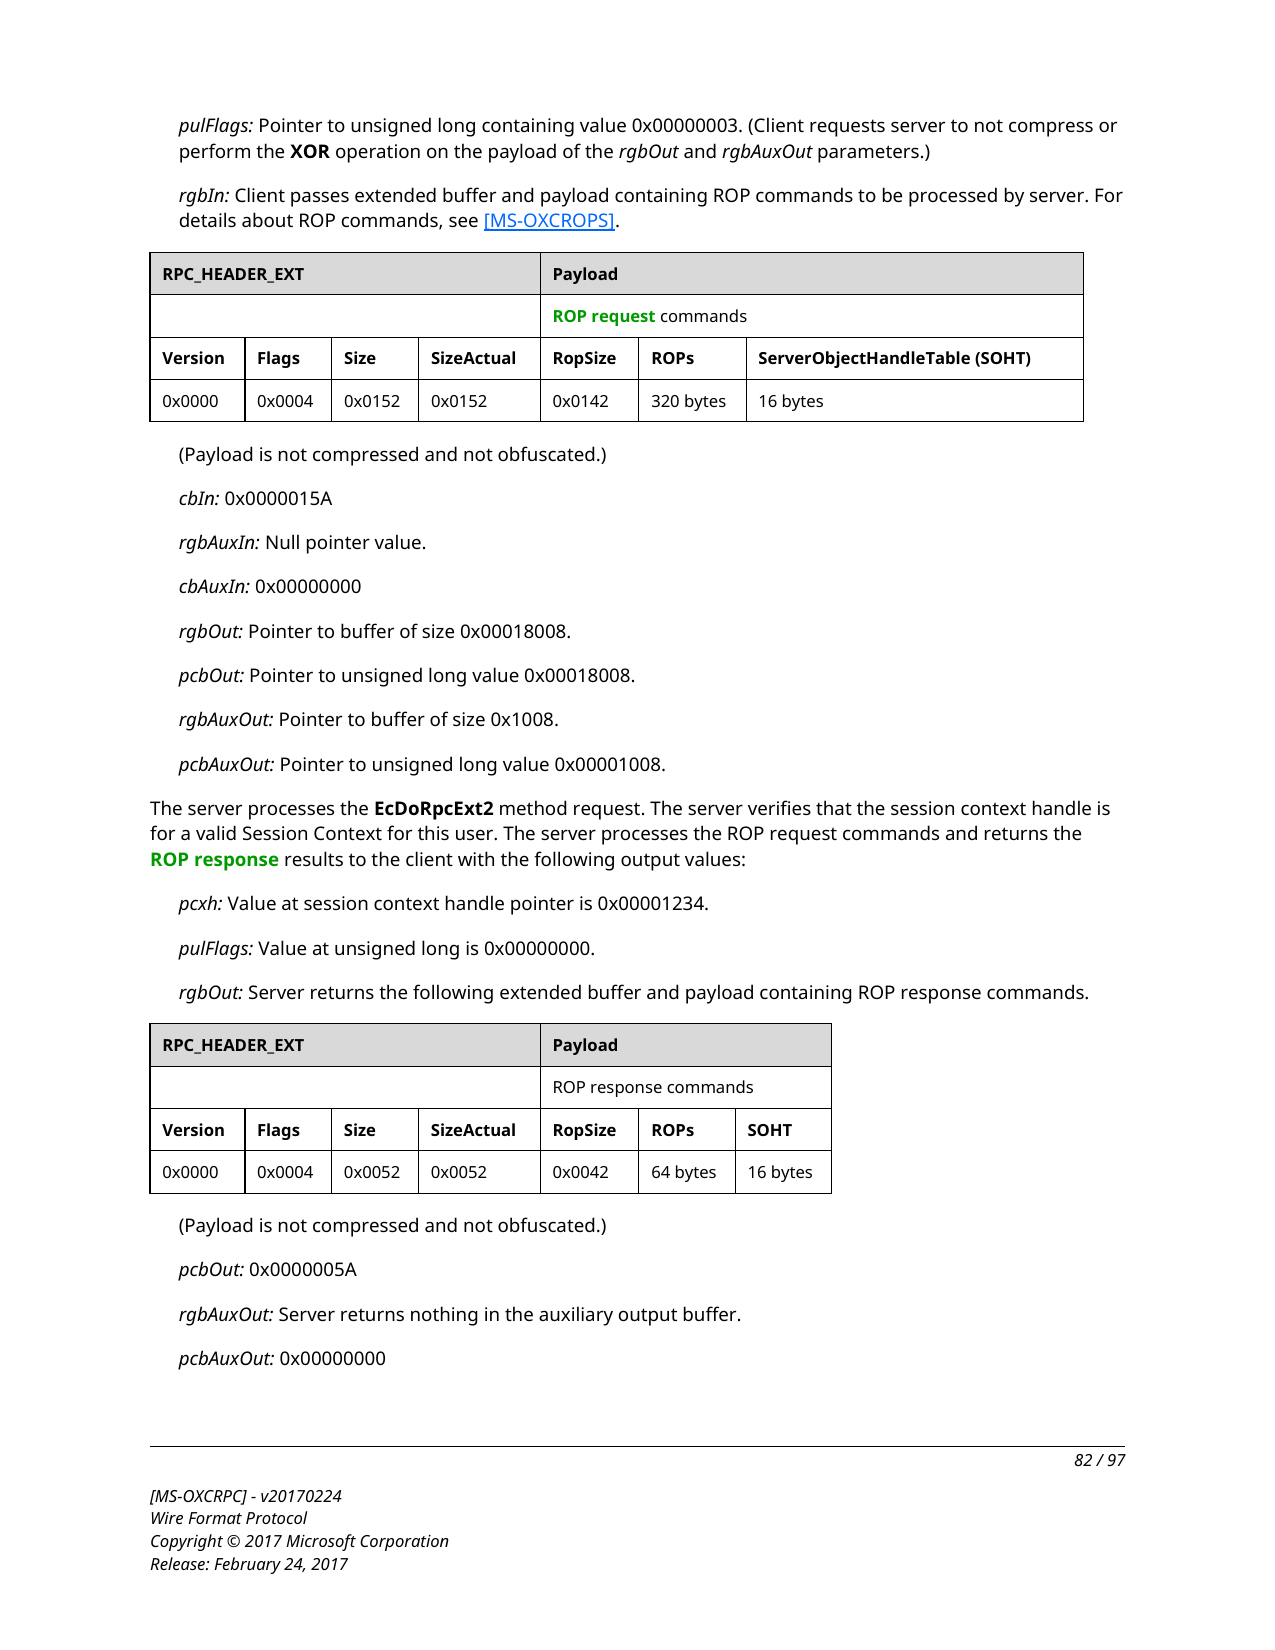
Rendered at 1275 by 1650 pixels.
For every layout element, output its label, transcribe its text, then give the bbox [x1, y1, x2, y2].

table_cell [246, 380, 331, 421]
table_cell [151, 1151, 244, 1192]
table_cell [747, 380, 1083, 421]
list (Payload is not compressed and not obfuscated.) [178, 1212, 1125, 1238]
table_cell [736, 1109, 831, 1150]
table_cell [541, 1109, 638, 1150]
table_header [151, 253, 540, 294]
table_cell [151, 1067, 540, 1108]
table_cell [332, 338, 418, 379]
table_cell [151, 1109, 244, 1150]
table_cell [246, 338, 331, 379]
list pcbAuxOut: 0x00000000 [178, 1345, 1125, 1371]
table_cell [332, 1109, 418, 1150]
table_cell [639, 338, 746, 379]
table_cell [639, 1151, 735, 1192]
list pcbAuxOut: Pointer to unsigned long value 0x00001008. [178, 751, 1125, 776]
text The server processes the EcDoRpcExt2 method request. The server verifies that the session context handle is for a valid Session Context for this user. The server processes the ROP request commands and returns the ROP response results to the client with the following output values: [150, 795, 1125, 872]
list pulFlags: Pointer to unsigned long containing value 0x00000003. (Client requests server to not compress or perform the XOR operation on the payload of the rgbOut and rgbAuxOut parameters.) [178, 112, 1125, 163]
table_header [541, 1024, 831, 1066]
list (Payload is not compressed and not obfuscated.) [178, 441, 1125, 467]
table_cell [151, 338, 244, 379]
list pcbOut: Pointer to unsigned long value 0x00018008. [178, 662, 1125, 688]
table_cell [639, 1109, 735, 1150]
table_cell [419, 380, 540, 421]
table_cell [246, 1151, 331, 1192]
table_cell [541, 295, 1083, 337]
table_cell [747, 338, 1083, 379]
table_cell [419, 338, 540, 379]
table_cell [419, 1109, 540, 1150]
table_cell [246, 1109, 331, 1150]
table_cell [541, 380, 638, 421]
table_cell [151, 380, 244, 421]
list rgbAuxOut: Server returns nothing in the auxiliary output buffer. [178, 1301, 1125, 1326]
list rgbAuxIn: Null pointer value. [178, 529, 1125, 555]
list pcxh: Value at session context handle pointer is 0x00001234. [178, 891, 1125, 916]
list rgbOut: Server returns the following extended buffer and payload containing ROP response commands. [178, 979, 1125, 1004]
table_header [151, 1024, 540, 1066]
list rgbIn: Client passes extended buffer and payload containing ROP commands to be processed by server. For details about ROP commands, see [MS-OXCROPS]. [178, 182, 1125, 233]
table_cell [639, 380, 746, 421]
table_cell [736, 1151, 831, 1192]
list pulFlags: Value at unsigned long is 0x00000000. [178, 935, 1125, 960]
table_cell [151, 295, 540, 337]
list cbIn: 0x0000015A [178, 485, 1125, 511]
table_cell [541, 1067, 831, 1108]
list cbAuxIn: 0x00000000 [178, 574, 1125, 599]
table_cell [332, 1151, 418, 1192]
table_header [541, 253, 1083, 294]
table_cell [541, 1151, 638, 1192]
list rgbOut: Pointer to buffer of size 0x00018008. [178, 618, 1125, 644]
list rgbAuxOut: Pointer to buffer of size 0x1008. [178, 707, 1125, 732]
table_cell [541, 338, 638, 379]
list pcbOut: 0x0000005A [178, 1257, 1125, 1282]
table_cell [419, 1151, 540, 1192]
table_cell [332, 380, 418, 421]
